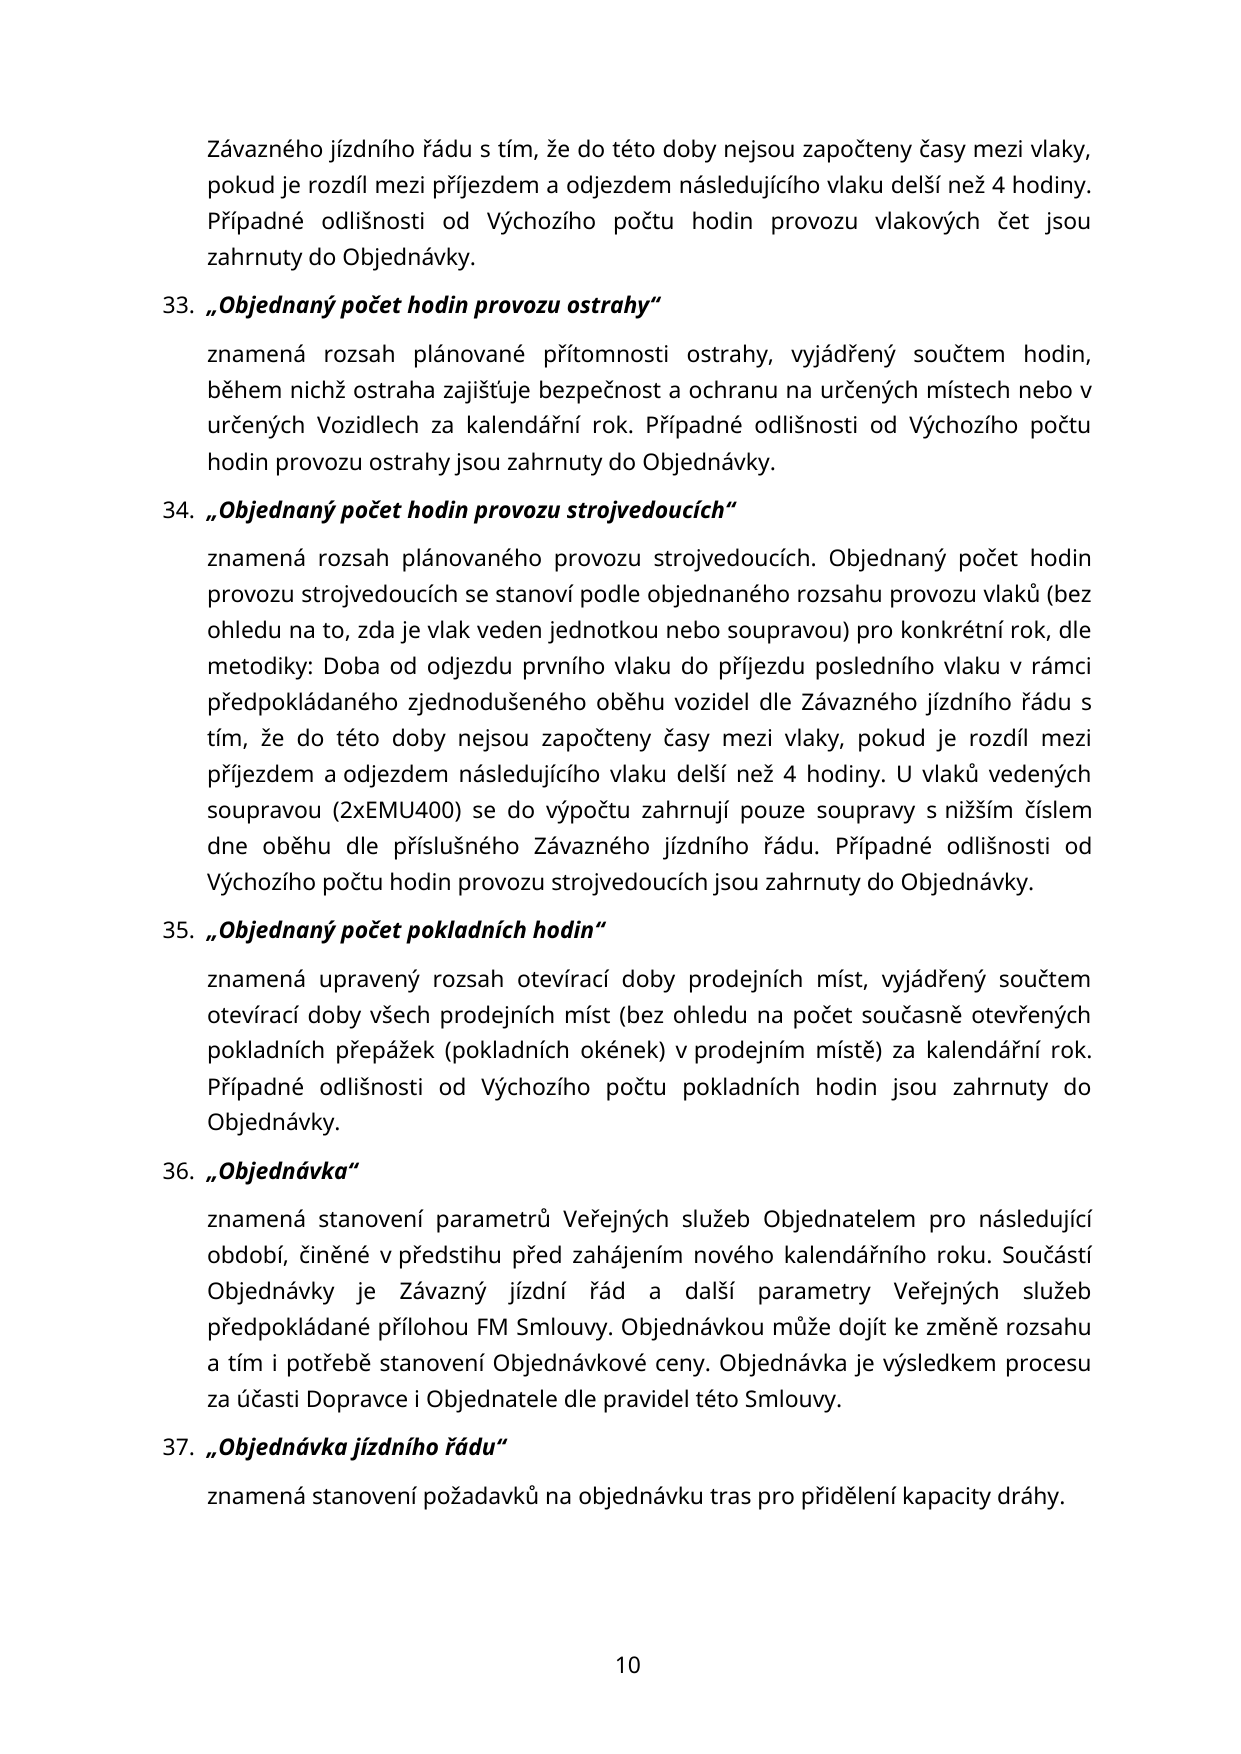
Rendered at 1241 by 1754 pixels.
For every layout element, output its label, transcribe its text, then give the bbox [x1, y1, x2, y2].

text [207, 133, 1093, 272]
text znamená rozsah plánovaného provozu strojvedoucích. Objednaný počet hodin provozu strojvedoucích se stanoví podle objednaného rozsahu provozu vlaků (bez ohledu na to, zda je vlak veden jednotkou nebo soupravou) pro konkrétní rok, dle metodiky: Doba od odjezdu prvního vlaku do příjezdu posledního vlaku v rámci předpokládaného zjednodušeného oběhu vozidel dle Závazného jízdního řádu s tím, že do této doby nejsou započteny časy mezi vlaky, pokud je rozdíl mezi příjezdem a odjezdem následujícího vlaku delší než 4 hodiny. U vlaků vedených soupravou (2xEMU400) se do výpočtu zahrnují pouze soupravy s nižším číslem dne oběhu dle příslušného Závazného jízdního řádu. Případné odlišnosti od Výchozího počtu hodin provozu strojvedoucích jsou zahrnuty do Objednávky. [207, 542, 1093, 897]
list „Objednaný počet pokladních hodin“ [162, 914, 1093, 945]
text znamená upravený rozsah otevírací doby prodejních míst, vyjádřený součtem otevírací doby všech prodejních míst (bez ohledu na počet současně otevřených pokladních přepážek (pokladních okének) v prodejním místě) za kalendářní rok. Případné odlišnosti od Výchozího počtu pokladních hodin jsou zahrnuty do Objednávky. [207, 963, 1093, 1138]
text znamená rozsah plánované přítomnosti ostrahy, vyjádřený součtem hodin, během nichž ostraha zajišťuje bezpečnost a ochranu na určených místech nebo v určených Vozidlech za kalendářní rok. Případné odlišnosti od Výchozího počtu hodin provozu ostrahy jsou zahrnuty do Objednávky. [207, 338, 1093, 477]
list „Objednaný počet hodin provozu ostrahy“ [162, 289, 1093, 320]
list „Objednávka jízdního řádu“ [162, 1431, 1093, 1463]
list „Objednaný počet hodin provozu strojvedoucích“ [162, 494, 1093, 525]
text znamená stanovení parametrů Veřejných služeb Objednatelem pro následující období, činěné v předstihu před zahájením nového kalendářního roku. Součástí Objednávky je Závazný jízdní řád a další parametry Veřejných služeb předpokládané přílohou FM Smlouvy. Objednávkou může dojít ke změně rozsahu a tím i potřebě stanovení Objednávkové ceny. Objednávka je výsledkem procesu za účasti Dopravce i Objednatele dle pravidel této Smlouvy. [207, 1203, 1093, 1414]
list „Objednávka“ [162, 1155, 1093, 1186]
text znamená stanovení požadavků na objednávku tras pro přidělení kapacity dráhy. [207, 1480, 1093, 1511]
